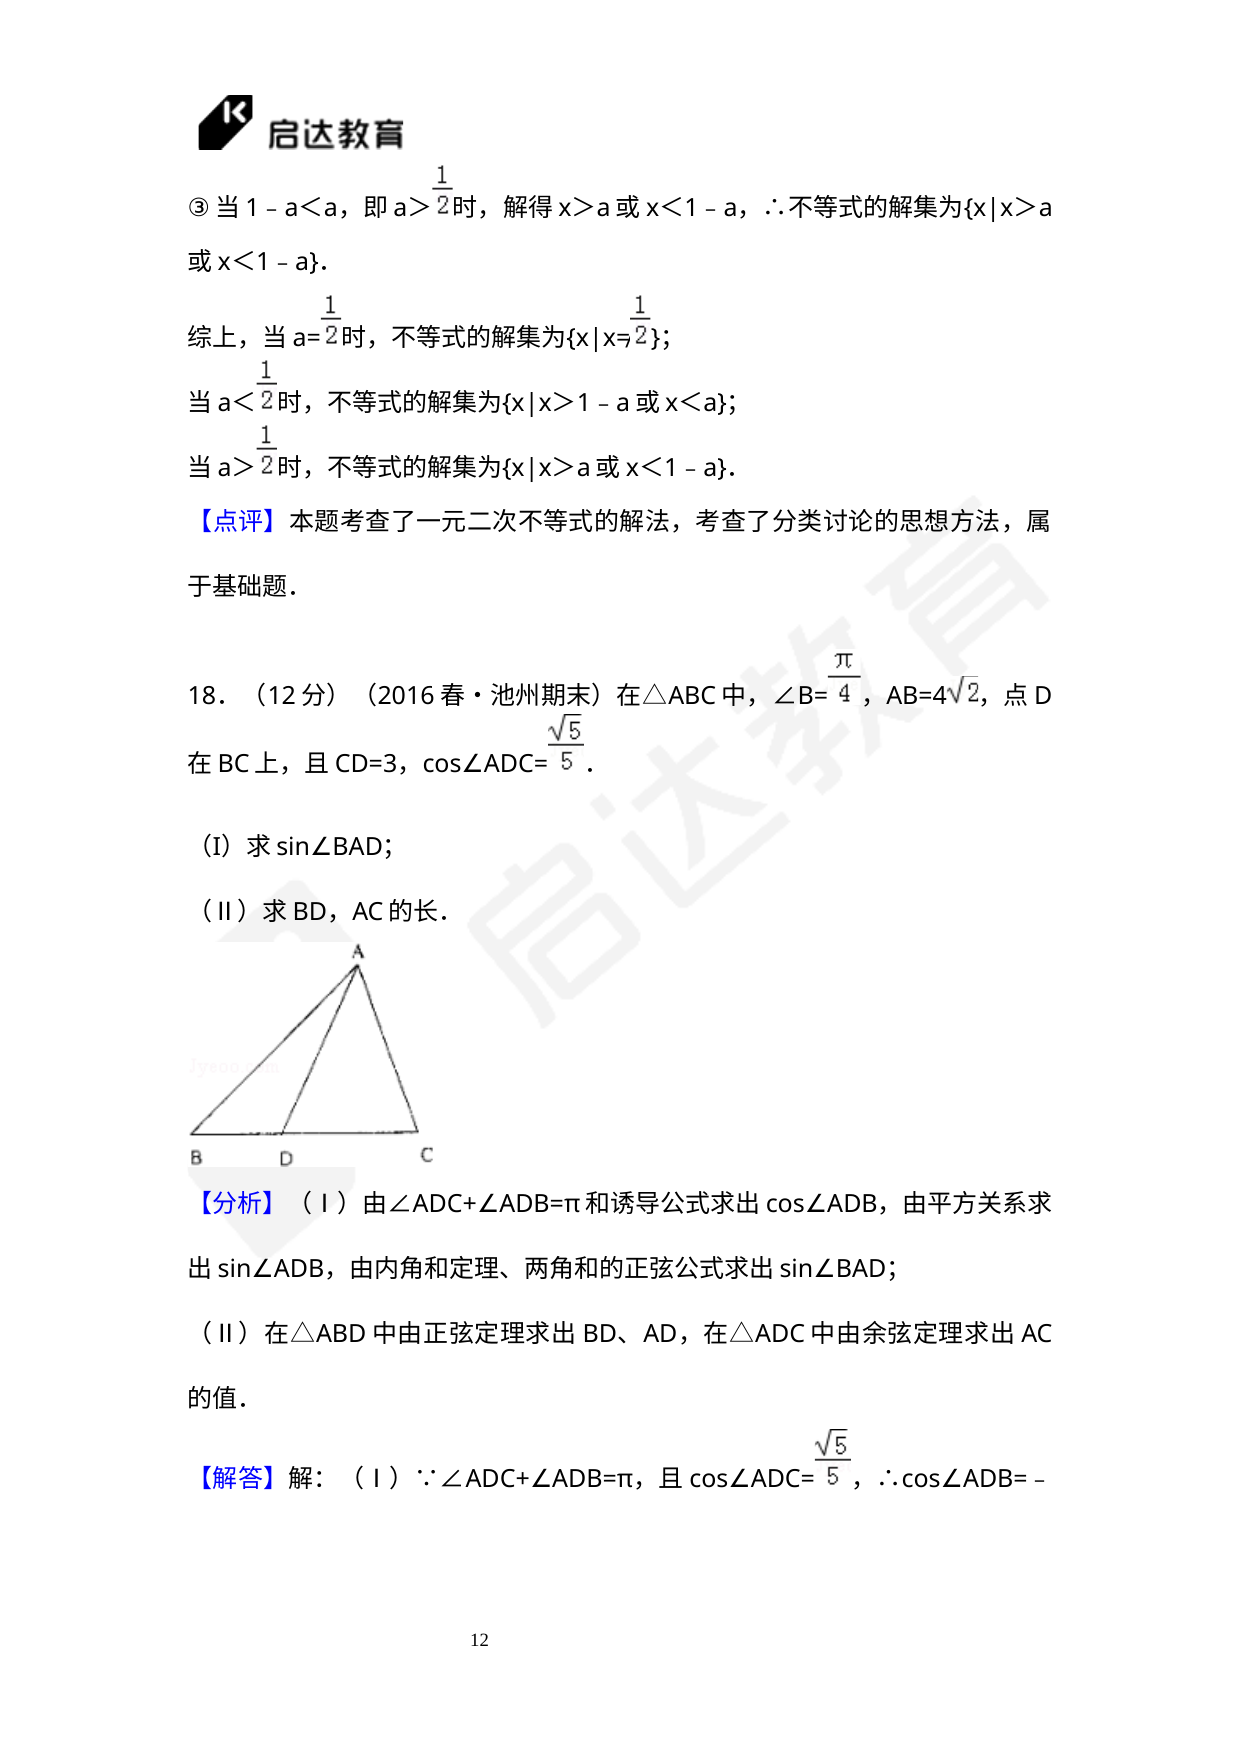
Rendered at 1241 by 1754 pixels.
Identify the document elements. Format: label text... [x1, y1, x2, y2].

picture [946, 676, 979, 705]
text ③当1﹣a＜a，即a＞时，解得x＞a或x＜1﹣a，∴不等式的解集为{x|x＞a或x＜1﹣a}． [187, 162, 1053, 292]
picture [320, 292, 342, 347]
text 综上，当a=时，不等式的解集为{x|x≠}； [187, 292, 1053, 357]
picture [198, 95, 404, 150]
picture [630, 292, 651, 347]
text 当a＞时，不等式的解集为{x|x＞a或x＜1﹣a}． [187, 422, 1053, 487]
picture [814, 1429, 851, 1488]
text 当a＜时，不等式的解集为{x|x＞1﹣a或x＜a}； [187, 357, 1053, 422]
picture [827, 649, 861, 705]
text （Ⅱ）求BD，AC的长． [187, 877, 1053, 942]
picture [187, 942, 433, 1167]
picture [548, 714, 584, 773]
picture [256, 357, 277, 412]
text 【点评】本题考查了一元二次不等式的解法，考查了分类讨论的思想方法，属于基础题． [187, 487, 1053, 617]
text （Ⅱ）在△ABD中由正弦定理求出BD、AD，在△ADC中由余弦定理求出AC的值． [187, 1299, 1053, 1429]
text 【解答】解：（Ⅰ）∵∠ADC+∠ADB=π，且cos∠ADC=，∴cos∠ADB=﹣， [187, 1429, 1053, 1527]
picture [256, 422, 277, 477]
picture [432, 162, 453, 217]
text （I）求sin∠BAD； [187, 812, 1053, 877]
text 【分析】（Ⅰ）由∠ADC+∠ADB=π和诱导公式求出cos∠ADB，由平方关系求出sin∠ADB，由内角和定理、两角和的正弦公式求出sin∠BAD； [187, 1169, 1053, 1299]
text 18．（12分）（2016春•池州期末）在△ABC中，∠B=，AB=4，点D在BC上，且CD=3，cos∠ADC=． [187, 649, 1053, 812]
